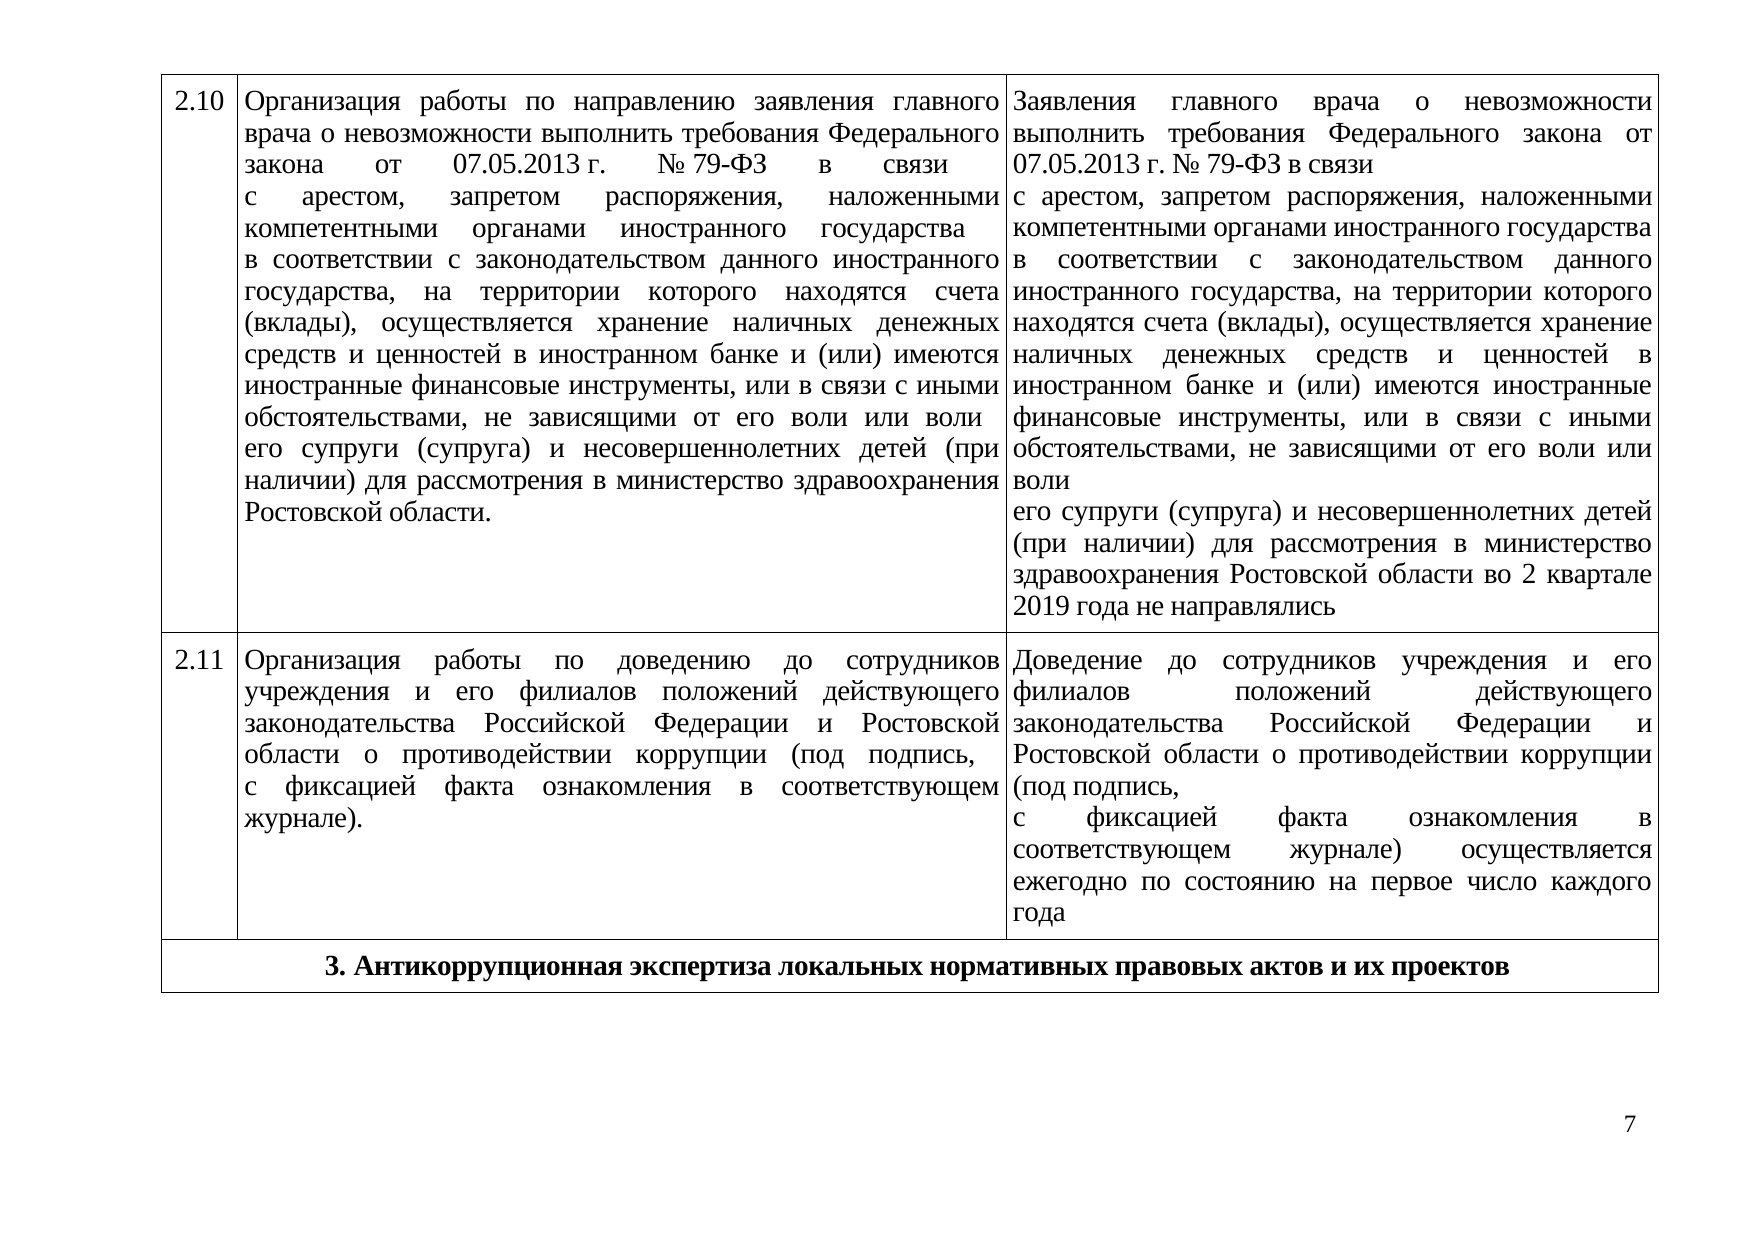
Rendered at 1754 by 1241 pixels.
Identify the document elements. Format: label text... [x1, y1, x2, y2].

table_cell Доведение до сотрудников учреждения и его филиалов положений действующего законодательства Российской Федерации и Ростовской области о противодействии коррупции (под подпись, с фиксацией факта ознакомления в соответствующем журнале) осуществляется ежегодно по состоянию на первое число каждого года [1007, 633, 1658, 938]
table_cell Организация работы по направлению заявления главного врача о невозможности выполнить требования Федерального закона от 07.05.2013 г. № 79-ФЗ в связи с арестом, запретом распоряжения, наложенными компетентными органами иностранного государства в соответствии с законодательством данного иностранного государства, на территории которого находятся счета (вклады), осуществляется хранение наличных денежных средств и ценностей в иностранном банке и (или) имеются иностранные финансовые инструменты, или в связи с иными обстоятельствами, не зависящими от его воли или воли его супруги (супруга) и несовершеннолетних детей (при наличии) для рассмотрения в министерство здравоохранения Ростовской области. [238, 75, 1006, 632]
table_cell 3. Антикоррупционная экспертиза локальных нормативных правовых актов и их проектов [162, 940, 1658, 992]
table_cell 2.10 [162, 75, 237, 632]
table_cell Организация работы по доведению до сотрудников учреждения и его филиалов положений действующего законодательства Российской Федерации и Ростовской области о противодействии коррупции (под подпись, с фиксацией факта ознакомления в соответствующем журнале). [238, 633, 1006, 938]
table_cell Заявления главного врача о невозможности выполнить требования Федерального закона от 07.05.2013 г. № 79-ФЗ в связи с арестом, запретом распоряжения, наложенными компетентными органами иностранного государства в соответствии с законодательством данного иностранного государства, на территории которого находятся счета (вклады), осуществляется хранение наличных денежных средств и ценностей в иностранном банке и (или) имеются иностранные финансовые инструменты, или в связи с иными обстоятельствами, не зависящими от его воли или воли его супруги (супруга) и несовершеннолетних детей (при наличии) для рассмотрения в министерство здравоохранения Ростовской области во 2 квартале 2019 года не направлялись [1007, 75, 1658, 632]
table_cell 2.11 [162, 633, 237, 938]
